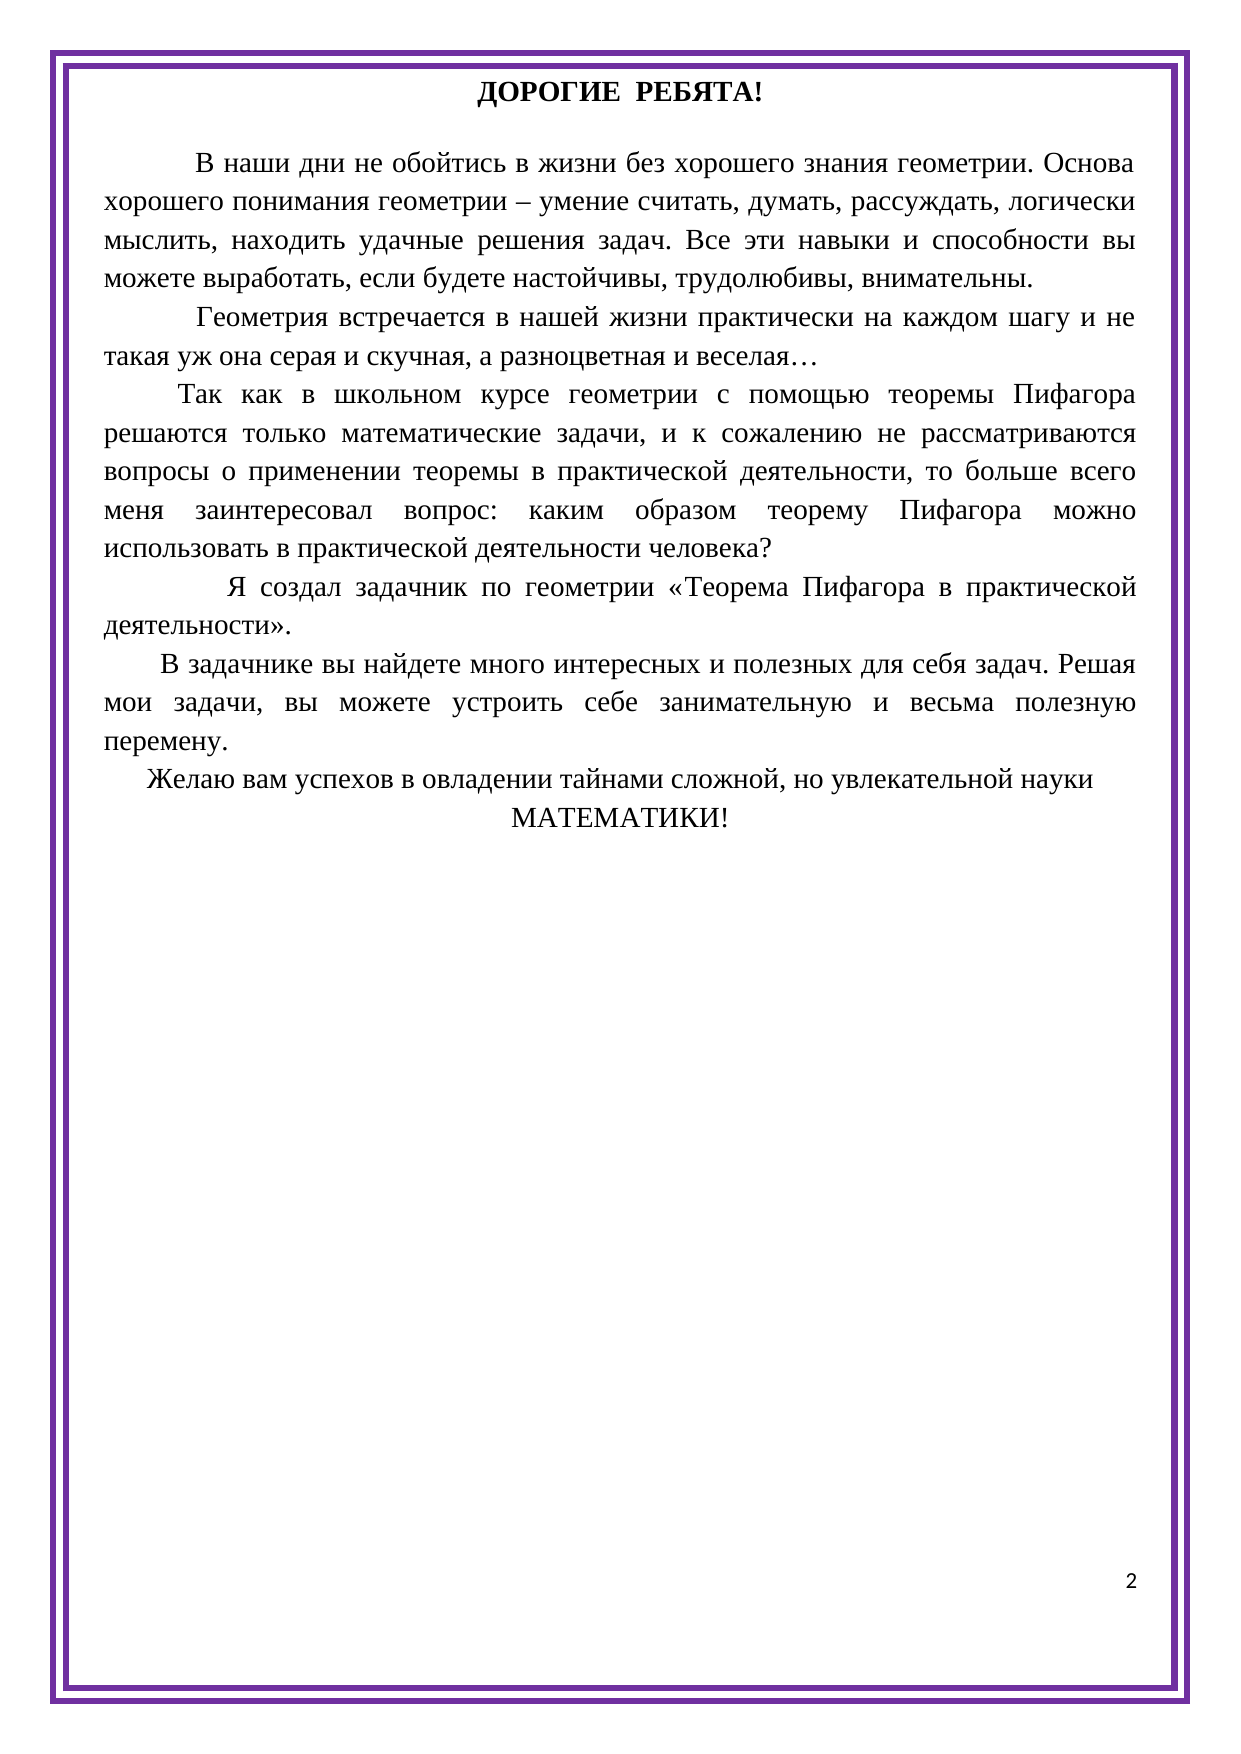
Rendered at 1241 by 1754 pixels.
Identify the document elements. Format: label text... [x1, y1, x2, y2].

text В задачнике вы найдете много интересных и полезных для себя задач. Решая мои задачи, вы можете устроить себе занимательную и весьма полезную перемену. [103, 646, 1137, 757]
text Так как в школьном курсе геометрии с помощью теоремы Пифагора решаются только математические задачи, и к сожалению не рассматриваются вопросы о применении теоремы в практической деятельности, то больше всего меня заинтересовал вопрос: каким образом теорему Пифагора можно использовать в практической деятельности человека? [103, 376, 1137, 564]
text В наши дни не обойтись в жизни без хорошего знания геометрии. Основа хорошего понимания геометрии – умение считать, думать, рассуждать, логически мыслить, находить удачные решения задач. Все эти навыки и способности вы можете выработать, если будете настойчивы, трудолюбивы, внимательны. [103, 145, 1137, 294]
text Геометрия встречается в нашей жизни практически на каждом шагу и не такая уж она серая и скучная, а разноцветная и веселая… [103, 299, 1137, 371]
text Желаю вам успехов в овладении тайнами сложной, но увлекательной науки МАТЕМАТИКИ! [103, 762, 1137, 834]
text Я создал задачник по геометрии «Теорема Пифагора в практической деятельности». [103, 569, 1137, 641]
text ДОРОГИЕ РЕБЯТА! [103, 74, 1137, 107]
text 2 [103, 1567, 1137, 1594]
